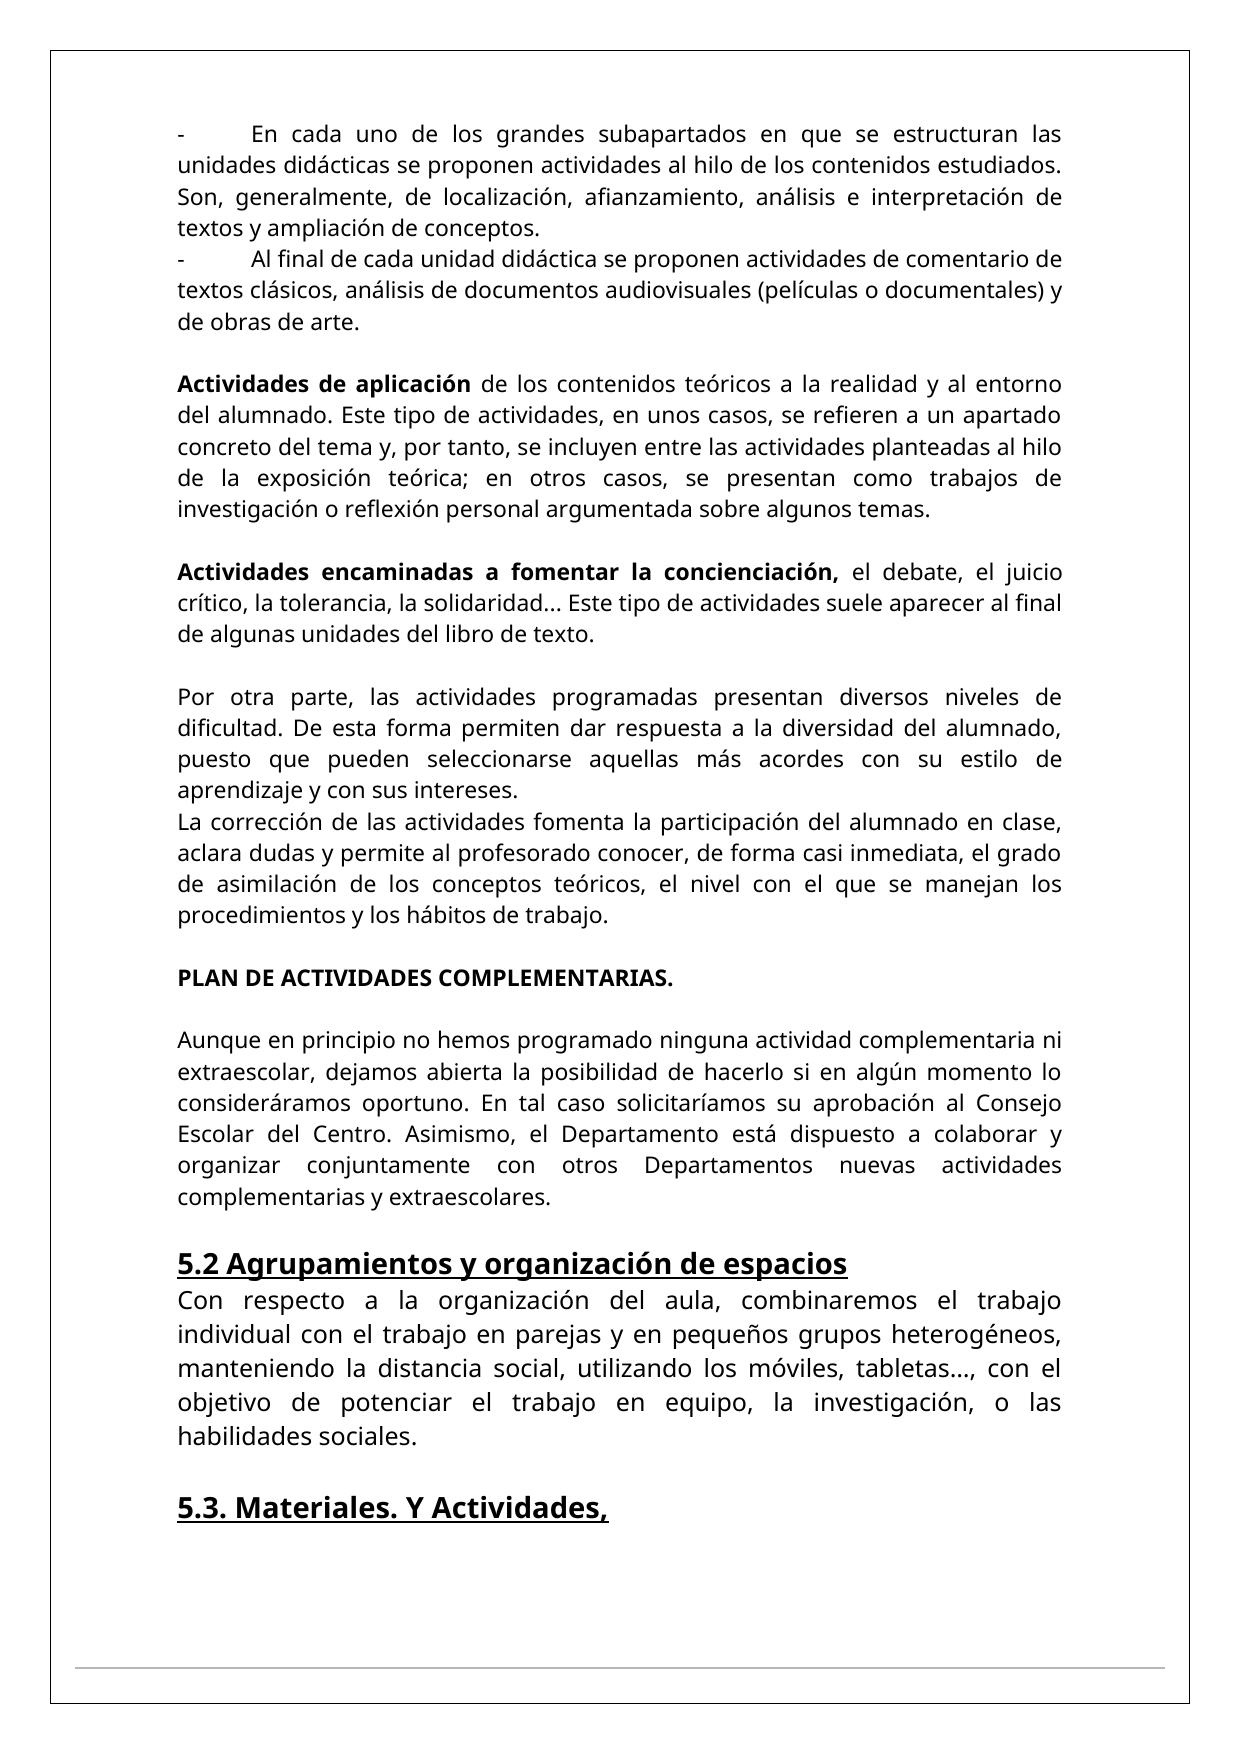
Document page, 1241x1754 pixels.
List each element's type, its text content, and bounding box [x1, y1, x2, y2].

text - En cada uno de los grandes subapartados en que se estructuran las unidades didácticas se proponen actividades al hilo de los contenidos estudiados. Son, generalmente, de localización, afianzamiento, análisis e interpretación de textos y ampliación de conceptos. [177, 118, 1063, 243]
text - Al final de cada unidad didáctica se proponen actividades de comentario de textos clásicos, análisis de documentos audiovisuales (películas o documentales) y de obras de arte. [177, 243, 1063, 337]
text Aunque en principio no hemos programado ninguna actividad complementaria ni extraescolar, dejamos abierta la posibilidad de hacerlo si en algún momento lo consideráramos oportuno. En tal caso solicitaríamos su aprobación al Consejo Escolar del Centro. Asimismo, el Departamento está dispuesto a colaborar y organizar conjuntamente con otros Departamentos nuevas actividades complementarias y extraescolares. [177, 1024, 1063, 1212]
text La corrección de las actividades fomenta la participación del alumnado en clase, aclara dudas y permite al profesorado conocer, de forma casi inmediata, el grado de asimilación de los conceptos teóricos, el nivel con el que se manejan los procedimientos y los hábitos de trabajo. [177, 806, 1063, 931]
text Por otra parte, las actividades programadas presentan diversos niveles de dificultad. De esta forma permiten dar respuesta a la diversidad del alumnado, puesto que pueden seleccionarse aquellas más acordes con su estilo de aprendizaje y con sus intereses. [177, 681, 1063, 806]
text Con respecto a la organización del aula, combinaremos el trabajo individual con el trabajo en parejas y en pequeños grupos heterogéneos, manteniendo la distancia social, utilizando los móviles, tabletas…, con el objetivo de potenciar el trabajo en equipo, la investigación, o las habilidades sociales. [177, 1283, 1063, 1453]
text 5.3. Materiales. Y Actividades, [177, 1487, 1063, 1527]
text PLAN DE ACTIVIDADES COMPLEMENTARIAS. [177, 962, 1063, 993]
text 5.2 Agrupamientos y organización de espacios [177, 1243, 1063, 1283]
text Actividades encaminadas a fomentar la concienciación, el debate, el juicio crítico, la tolerancia, la solidaridad... Este tipo de actividades suele aparecer al final de algunas unidades del libro de texto. [177, 556, 1063, 649]
text Actividades de aplicación de los contenidos teóricos a la realidad y al entorno del alumnado. Este tipo de actividades, en unos casos, se refieren a un apartado concreto del tema y, por tanto, se incluyen entre las actividades planteadas al hilo de la exposición teórica; en otros casos, se presentan como trabajos de investigación o reflexión personal argumentada sobre algunos temas. [177, 368, 1063, 524]
